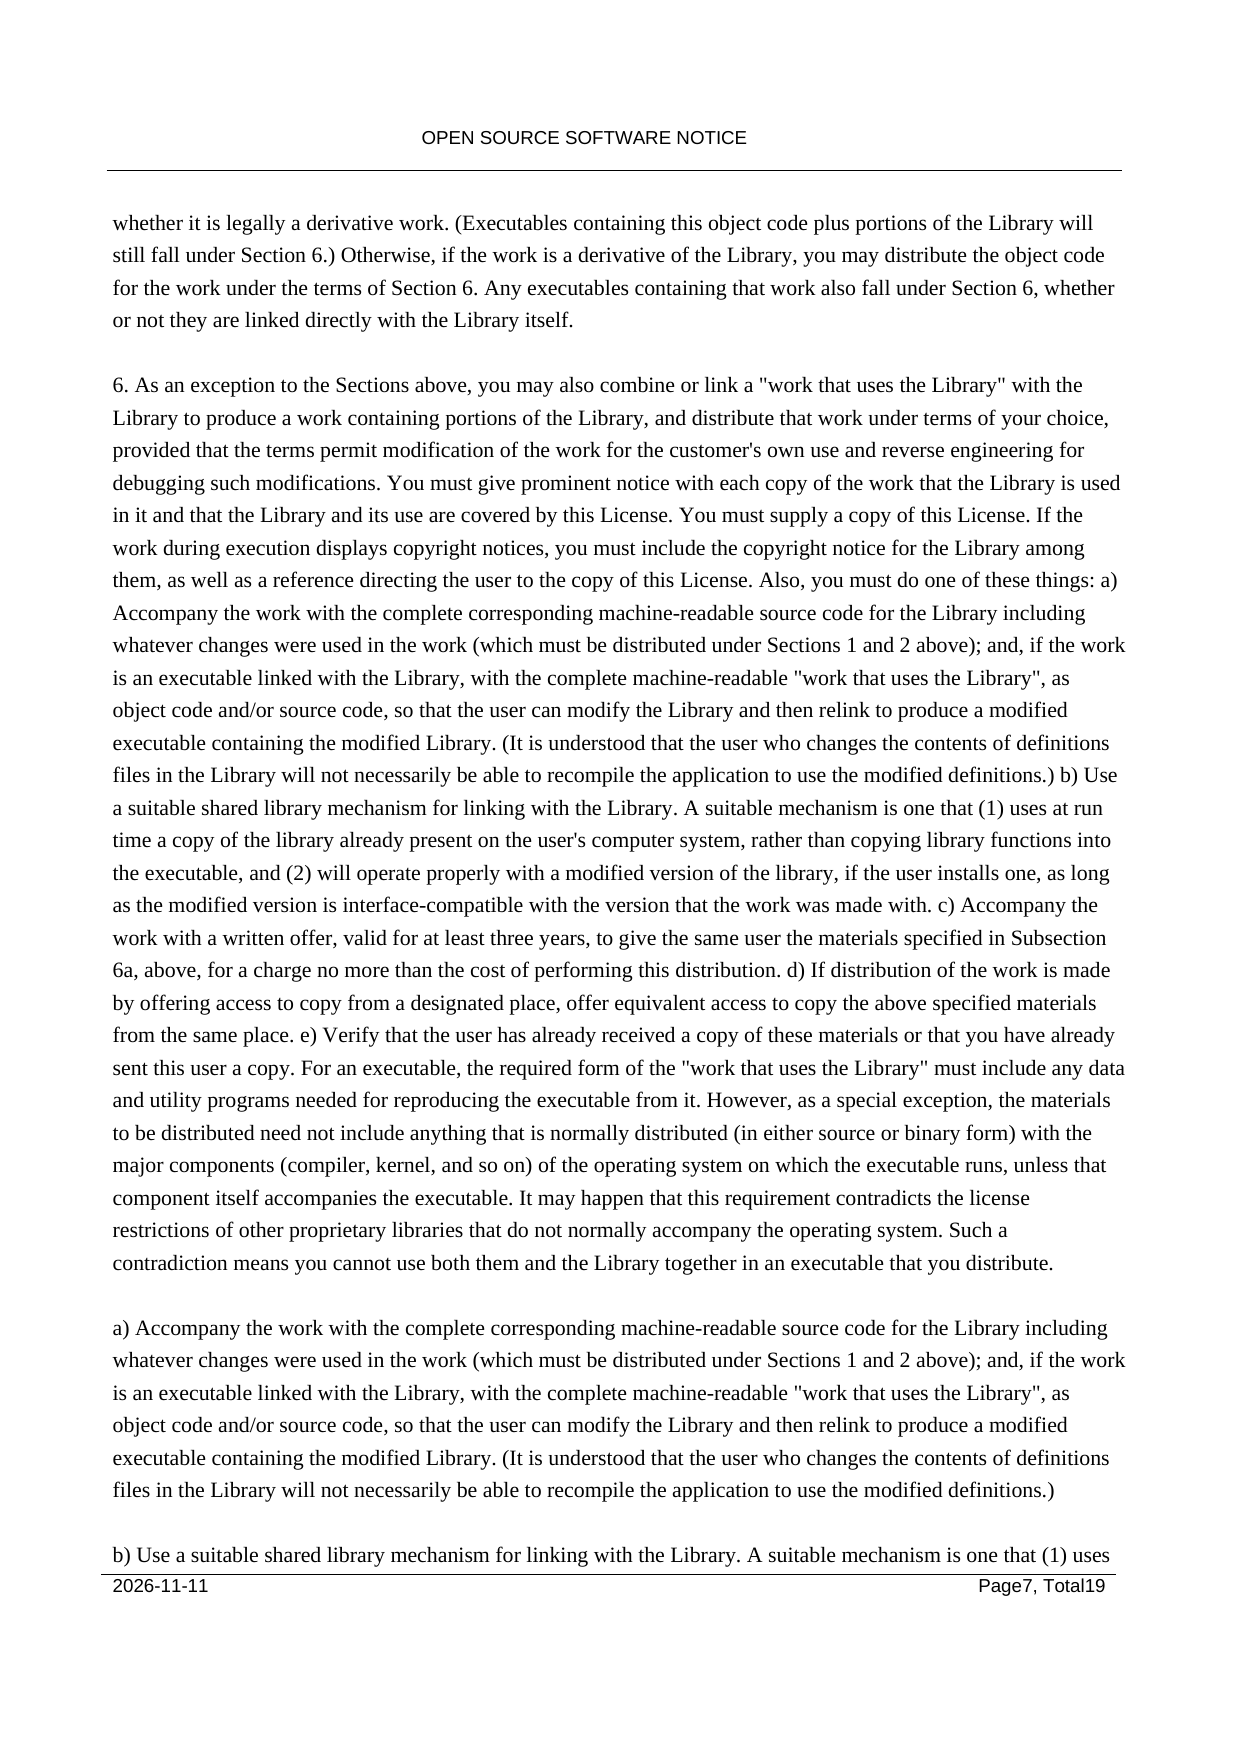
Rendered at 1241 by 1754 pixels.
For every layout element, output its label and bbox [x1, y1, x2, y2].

text [112, 206, 1128, 1571]
